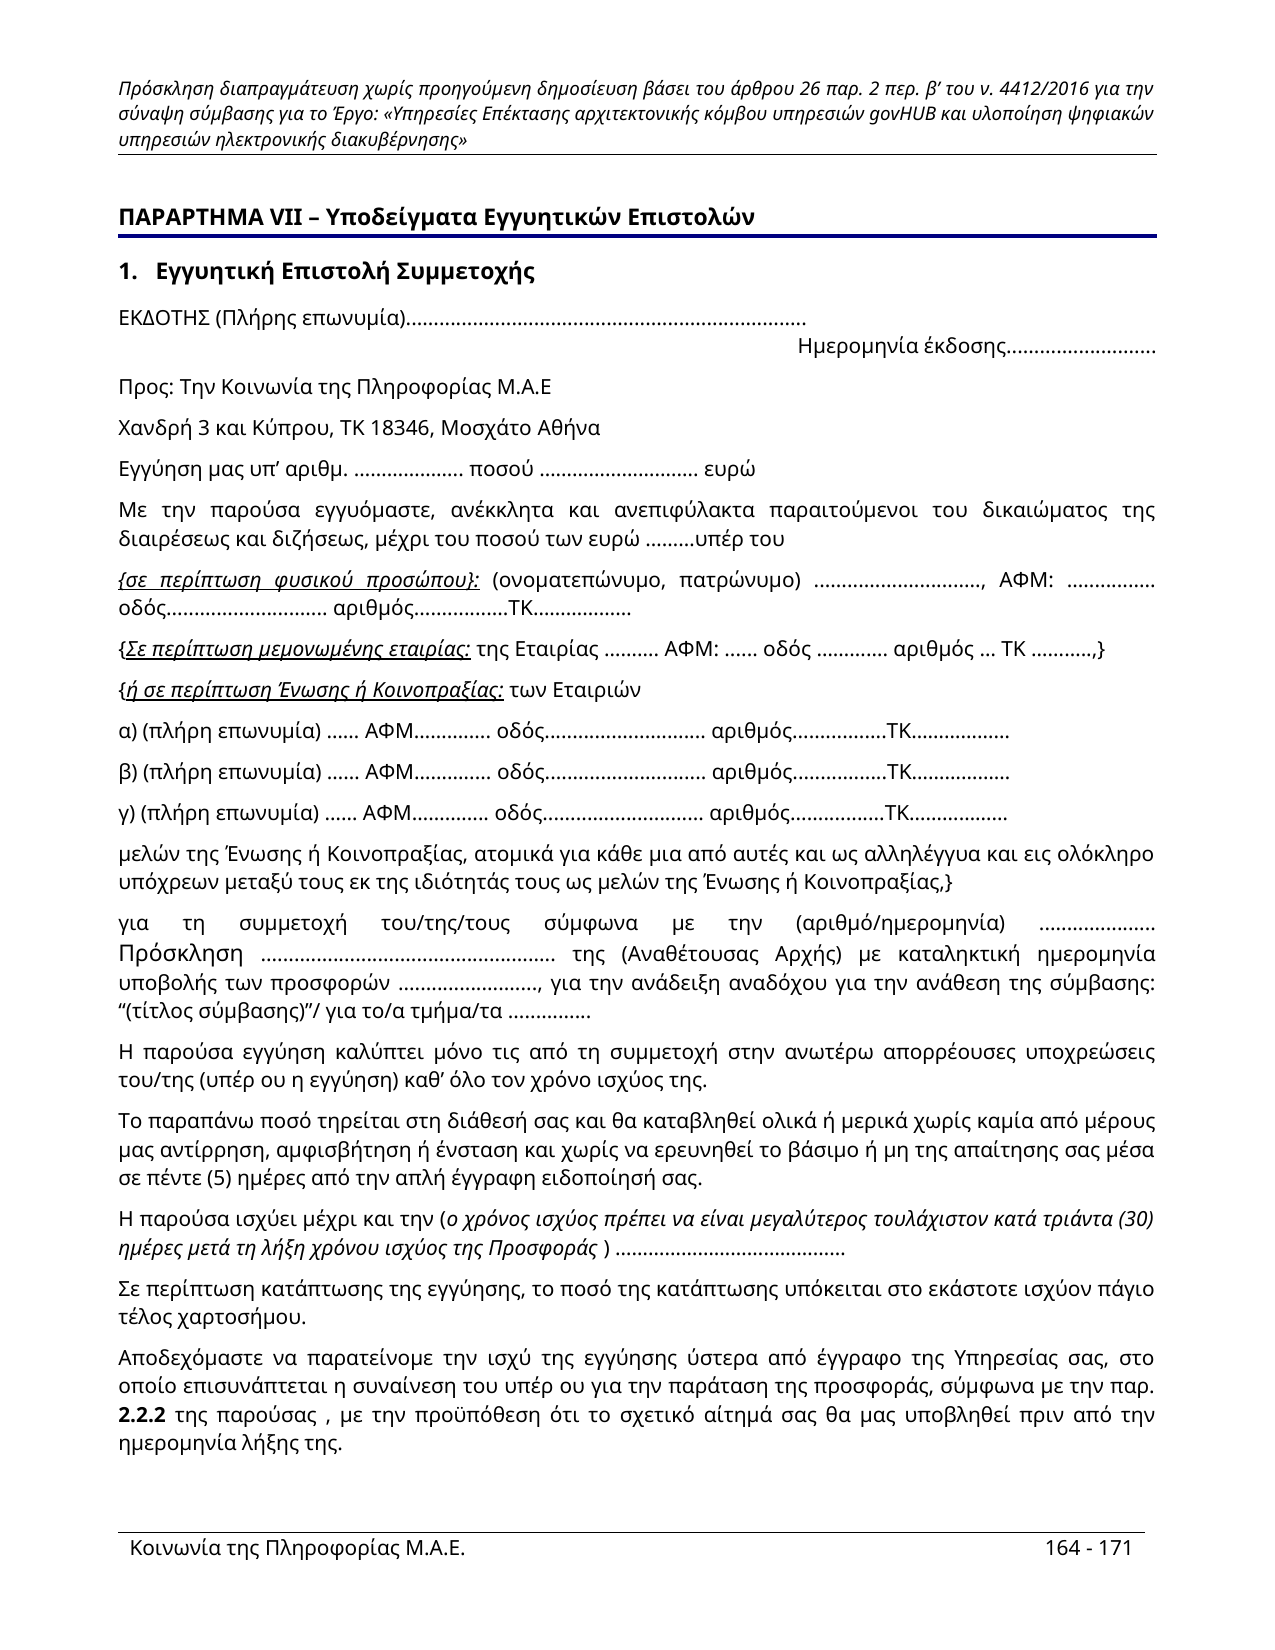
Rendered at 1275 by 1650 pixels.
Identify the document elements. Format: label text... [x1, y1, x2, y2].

text Ημερομηνία έκδοσης........................... [118, 332, 1157, 360]
text Σε περίπτωση κατάπτωσης της εγγύησης, το ποσό της κατάπτωσης υπόκειται στο εκάστοτε ισχύον πάγιο τέλος χαρτοσήμου. [118, 1274, 1157, 1331]
text {ή σε περίπτωση Ένωσης ή Κοινοπραξίας: των Εταιριών [118, 675, 1157, 703]
text {Σε περίπτωση μεμονωμένης εταιρίας: της Εταιρίας ………. ΑΦΜ: ...... οδός …………. αριθμός … ΤΚ ………..,} [118, 634, 1157, 662]
text για τη συμμετοχή του/της/τους σύμφωνα με την (αριθμό/ημερομηνία) ..................... Πρόσκληση ..................................................... της (Αναθέτουσας Αρχής) με καταληκτική ημερομηνία υποβολής των προσφορών ........................., για την ανάδειξη αναδόχου για την ανάθεση της σύμβασης: “(τίτλος σύμβασης)”/ για το/α τμήμα/τα ............... [118, 908, 1157, 1025]
text Η παρούσα εγγύηση καλύπτει μόνο τις από τη συμμετοχή στην ανωτέρω απορρέουσες υποχρεώσεις του/της (υπέρ ου η εγγύηση) καθ’ όλο τον χρόνο ισχύος της. [118, 1037, 1157, 1094]
text Αποδεχόμαστε να παρατείνομε την ισχύ της εγγύησης ύστερα από έγγραφο της Υπηρεσίας σας, στο οποίο επισυνάπτεται η συναίνεση του υπέρ ου για την παράταση της προσφοράς, σύμφωνα με την παρ. 2.2.2 της παρούσας , με την προϋπόθεση ότι το σχετικό αίτημά σας θα μας υποβληθεί πριν από την ημερομηνία λήξης της. [118, 1343, 1157, 1457]
text Με την παρούσα εγγυόμαστε, ανέκκλητα και ανεπιφύλακτα παραιτούμενοι του δικαιώματος της διαιρέσεως και διζήσεως, μέχρι του ποσού των ευρώ ………υπέρ του [118, 495, 1157, 552]
text Το παραπάνω ποσό τηρείται στη διάθεσή σας και θα καταβληθεί ολικά ή μερικά χωρίς καμία από μέρους μας αντίρρηση, αμφισβήτηση ή ένσταση και χωρίς να ερευνηθεί το βάσιμο ή μη της απαίτησης σας μέσα σε πέντε (5) ημέρες από την απλή έγγραφη ειδοποίησή σας. [118, 1107, 1157, 1192]
text Χανδρή 3 και Κύπρου, ΤΚ 18346, Μοσχάτο Αθήνα [118, 413, 1157, 442]
text μελών της Ένωσης ή Κοινοπραξίας, ατομικά για κάθε μια από αυτές και ως αλληλέγγυα και εις ολόκληρο υπόχρεων μεταξύ τους εκ της ιδιότητάς τους ως μελών της Ένωσης ή Κοινοπραξίας,} [118, 839, 1157, 896]
text γ) (πλήρη επωνυμία) …… ΑΦΜ…….….... οδός............................. αριθμός.................ΤΚ……………… [118, 798, 1157, 826]
text Εγγύηση μας υπ’ αριθμ. ……………….. ποσού ………………….……. ευρώ [118, 454, 1157, 483]
subtitle ΠΑΡΑΡΤΗΜΑ VII – Υποδείγματα Εγγυητικών Επιστολών [118, 201, 1157, 234]
text Προς: Την Κοινωνία της Πληροφορίας Μ.Α.Ε [118, 372, 1157, 401]
text β) (πλήρη επωνυμία) …… ΑΦΜ…….….... οδός............................. αριθμός.................ΤΚ……………… [118, 757, 1157, 785]
text ΕΚΔΟΤΗΣ (Πλήρης επωνυμία)........................................................................ [118, 303, 1157, 332]
text {σε περίπτωση φυσικού προσώπου}: (ονοματεπώνυμο, πατρώνυμο) .............................., ΑΦΜ: ................ οδός............................. αριθμός.................ΤΚ……………… [118, 565, 1157, 622]
subtitle Εγγυητική Επιστολή Συμμετοχής [118, 255, 1157, 286]
text Η παρούσα ισχύει μέχρι και την (ο χρόνος ισχύος πρέπει να είναι μεγαλύτερος τουλάχιστον κατά τριάντα (30) ημέρες μετά τη λήξη χρόνου ισχύος της Προσφοράς ) …………………………………… [118, 1204, 1157, 1261]
text α) (πλήρη επωνυμία) …… ΑΦΜ…….….... οδός............................. αριθμός.................ΤΚ……………… [118, 716, 1157, 744]
